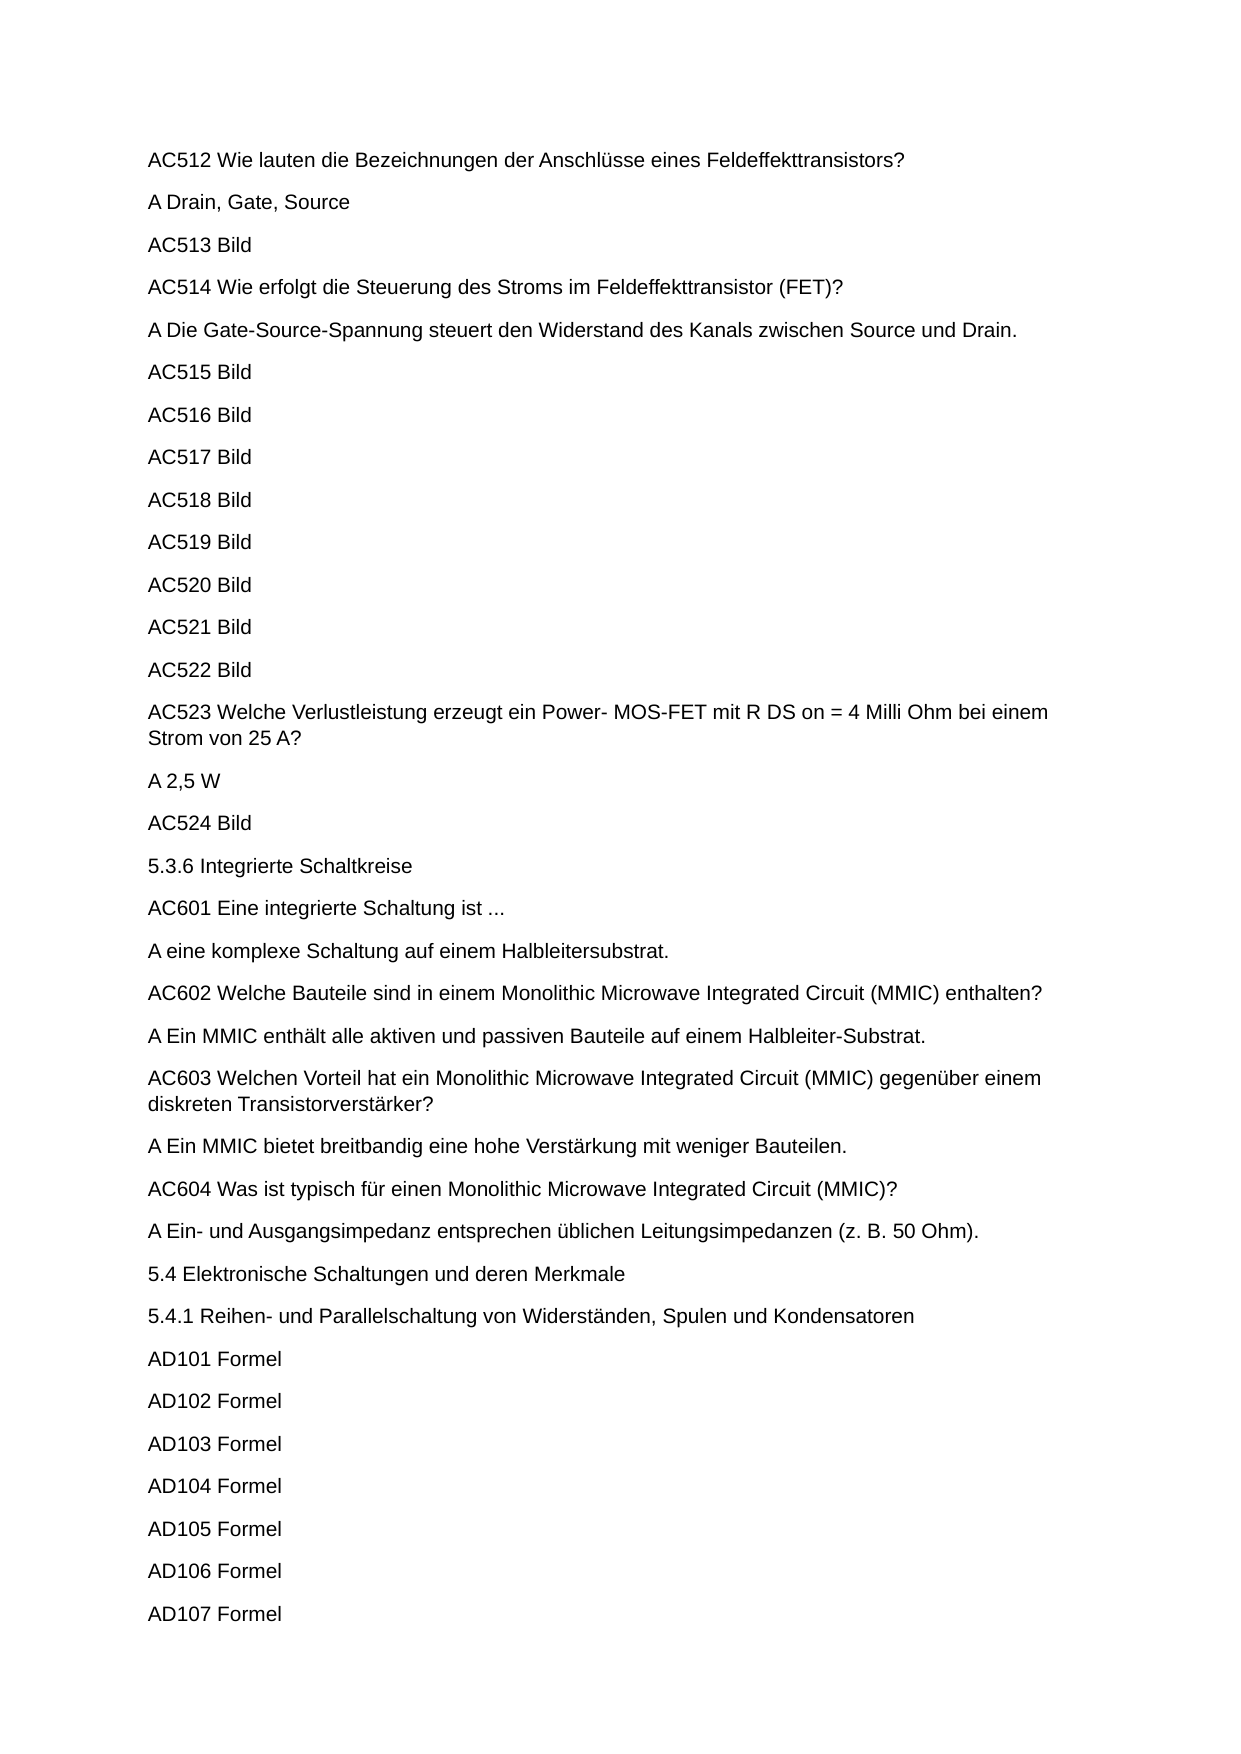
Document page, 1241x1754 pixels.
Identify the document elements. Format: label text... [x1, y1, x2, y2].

text A Drain, Gate, Source [148, 190, 1093, 214]
text AC523 Welche Verlustleistung erzeugt ein Power- MOS-FET mit R DS on = 4 Milli Ohm bei einem Strom von 25 A? [148, 700, 1093, 750]
text AC602 Welche Bauteile sind in einem Monolithic Microwave Integrated Circuit (MMIC) enthalten? [148, 981, 1093, 1005]
text A Die Gate-Source-Spannung steuert den Widerstand des Kanals zwischen Source und Drain. [148, 318, 1093, 342]
text A Ein MMIC bietet breitbandig eine hohe Verstärkung mit weniger Bauteilen. [148, 1134, 1093, 1158]
text AD105 Formel [148, 1517, 1093, 1541]
text AC517 Bild [148, 445, 1093, 469]
text AC604 Was ist typisch für einen Monolithic Microwave Integrated Circuit (MMIC)? [148, 1177, 1093, 1201]
text A Ein- und Ausgangsimpedanz entsprechen üblichen Leitungsimpedanzen (z. B. 50 Ohm). [148, 1219, 1093, 1243]
text AC603 Welchen Vorteil hat ein Monolithic Microwave Integrated Circuit (MMIC) gegenüber einem diskreten Transistorverstärker? [148, 1066, 1093, 1116]
text AC513 Bild [148, 233, 1093, 257]
text AD104 Formel [148, 1474, 1093, 1498]
text AC512 Wie lauten die Bezeichnungen der Anschlüsse eines Feldeffekttransistors? [148, 148, 1093, 172]
text 5.4 Elektronische Schaltungen und deren Merkmale [148, 1262, 1093, 1286]
text AD102 Formel [148, 1389, 1093, 1413]
text AC519 Bild [148, 530, 1093, 554]
text 5.4.1 Reihen- und Parallelschaltung von Widerständen, Spulen und Kondensatoren [148, 1304, 1093, 1328]
text AD106 Formel [148, 1559, 1093, 1583]
text AC521 Bild [148, 615, 1093, 639]
text AC514 Wie erfolgt die Steuerung des Stroms im Feldeffekttransistor (FET)? [148, 275, 1093, 299]
text AC601 Eine integrierte Schaltung ist ... [148, 896, 1093, 920]
text AC524 Bild [148, 811, 1093, 835]
text 5.3.6 Integrierte Schaltkreise [148, 853, 1093, 877]
text AC518 Bild [148, 488, 1093, 512]
text AD101 Formel [148, 1347, 1093, 1371]
text AC522 Bild [148, 658, 1093, 682]
text A 2,5 W [148, 768, 1093, 792]
text AC516 Bild [148, 403, 1093, 427]
text AC515 Bild [148, 360, 1093, 384]
text A Ein MMIC enthält alle aktiven und passiven Bauteile auf einem Halbleiter-Substrat. [148, 1023, 1093, 1047]
text AD107 Formel [148, 1602, 1093, 1626]
text A eine komplexe Schaltung auf einem Halbleitersubstrat. [148, 938, 1093, 962]
text AC520 Bild [148, 573, 1093, 597]
text AD103 Formel [148, 1432, 1093, 1456]
